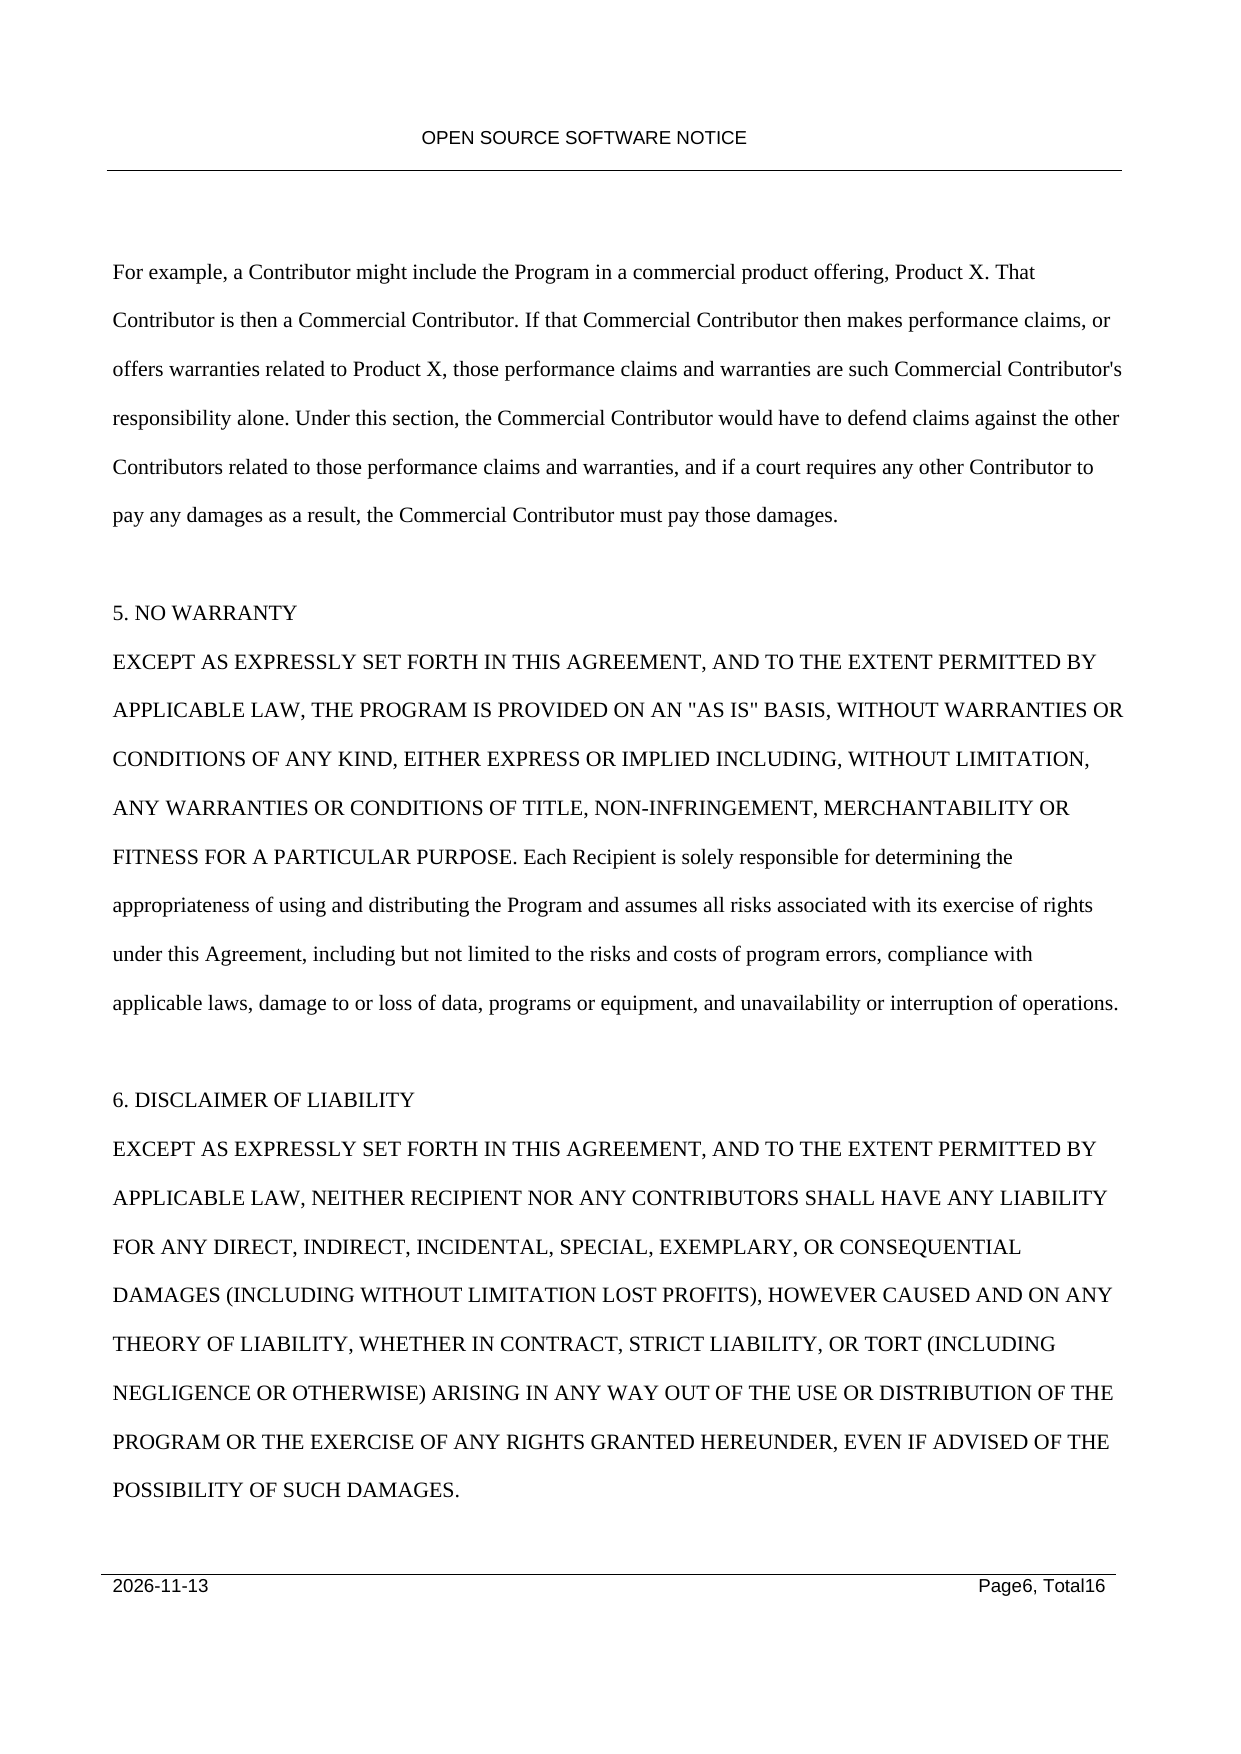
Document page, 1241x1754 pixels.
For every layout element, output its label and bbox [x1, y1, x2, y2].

text [112, 206, 1128, 1506]
